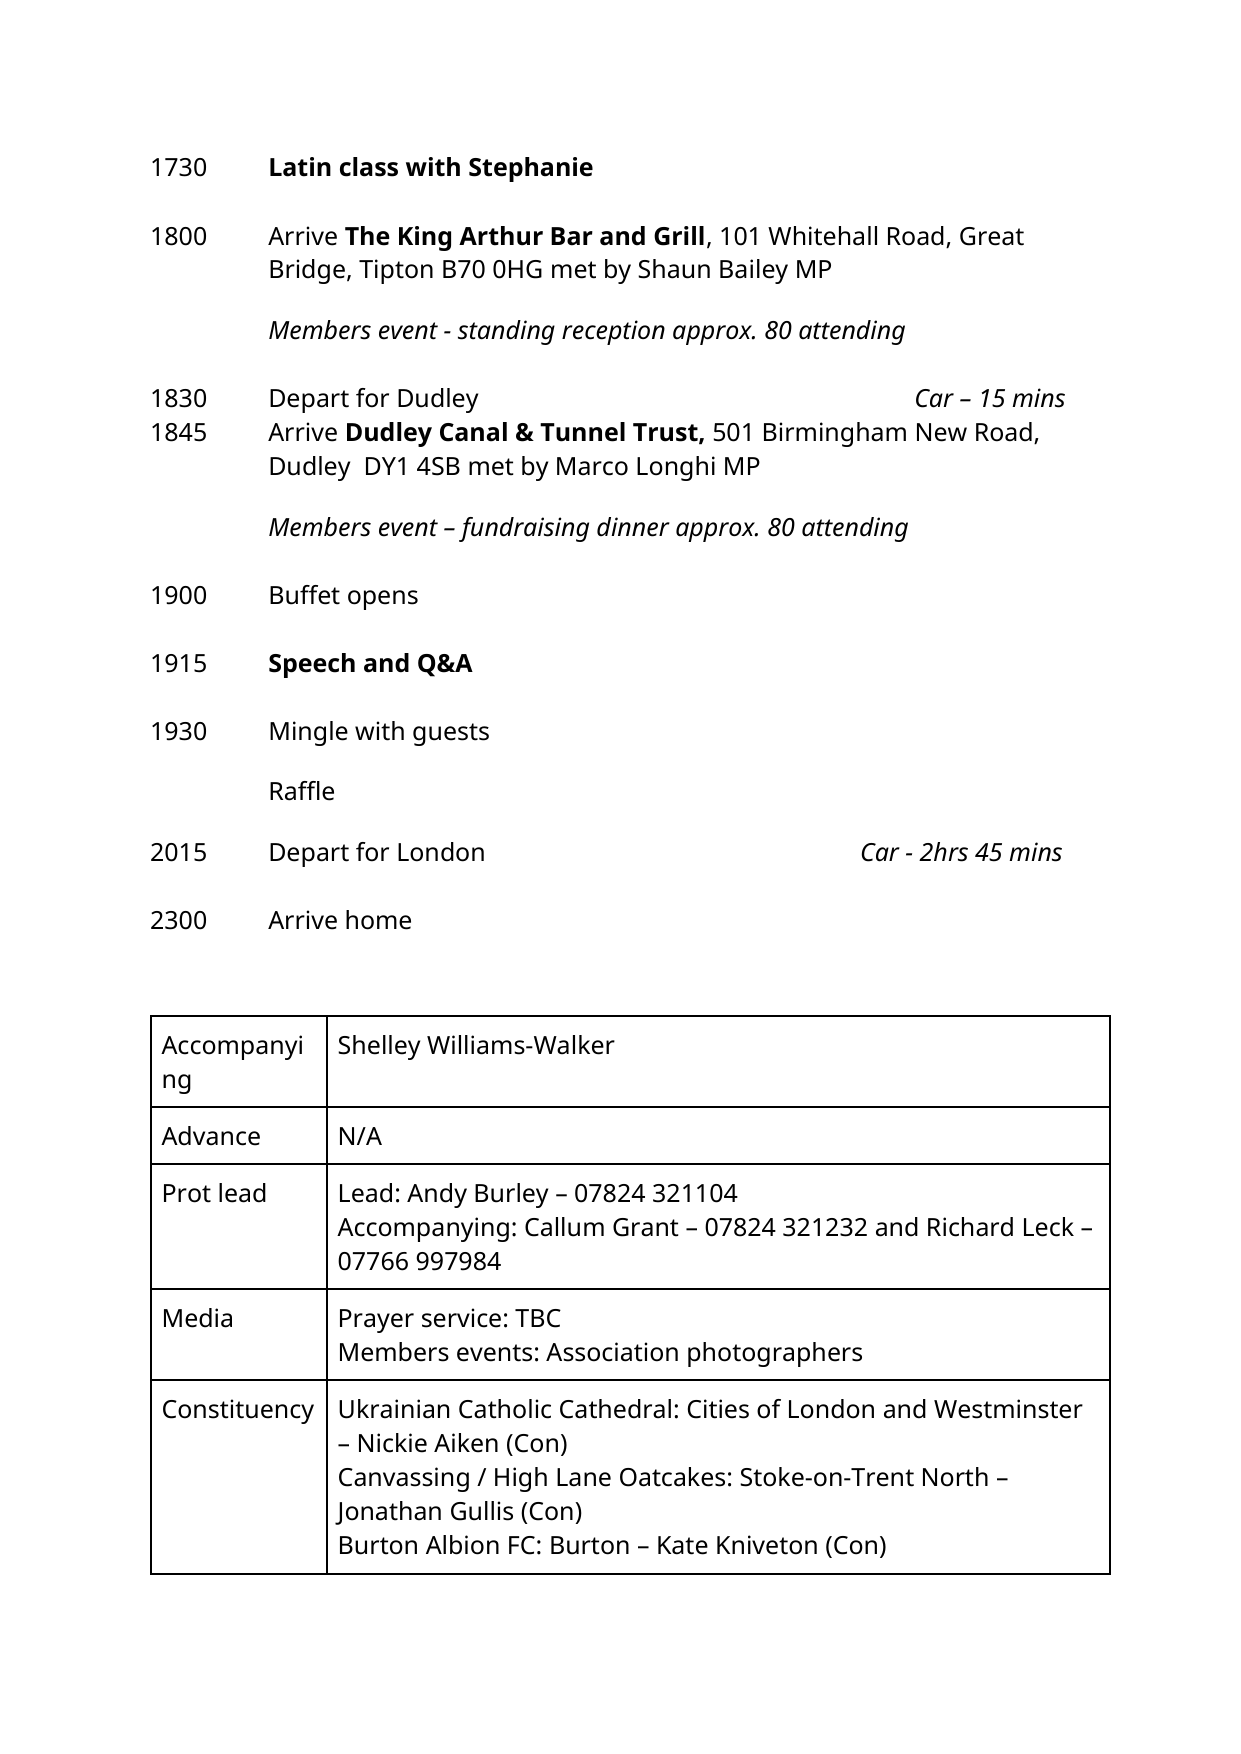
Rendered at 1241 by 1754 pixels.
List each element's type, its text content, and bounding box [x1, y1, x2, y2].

text 1800 Arrive The King Arthur Bar and Grill, 101 Whitehall Road, Great Bridge, Tipton B70 0HG met by Shaun Bailey MP [150, 218, 1090, 286]
text 1845 Arrive Dudley Canal & Tunnel Trust, 501 Birmingham New Road, Dudley DY1 4SB met by Marco Longhi MP [150, 415, 1090, 483]
table_cell Advance [152, 1108, 326, 1163]
table_header Accompanying [152, 1017, 326, 1106]
table_cell Media [152, 1290, 326, 1379]
text 1830 Depart for Dudley Car – 15 mins [150, 381, 1090, 415]
table_cell Prot lead [152, 1165, 326, 1288]
table_cell Constituency [152, 1381, 326, 1572]
text Members event - standing reception approx. 80 attending [150, 313, 1090, 347]
text 2300 Arrive home [150, 903, 1090, 937]
table_header Shelley Williams-Walker [328, 1017, 1109, 1106]
text Raffle [150, 774, 1090, 808]
table_cell Lead: Andy Burley – 07824 321104 Accompanying: Callum Grant – 07824 321232 and Richard Leck – 07766 997984 [328, 1165, 1109, 1288]
table_cell N/A [328, 1108, 1109, 1163]
text 1930 Mingle with guests [150, 714, 1090, 748]
text 1900 Buffet opens [150, 577, 1090, 611]
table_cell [328, 1381, 1109, 1572]
table_cell Prayer service: TBC Members events: Association photographers [328, 1290, 1109, 1379]
text 2015 Depart for London Car - 2hrs 45 mins [150, 834, 1090, 868]
text 1730 Latin class with Stephanie [150, 150, 1090, 184]
text Members event – fundraising dinner approx. 80 attending [150, 509, 1090, 543]
text 1915 Speech and Q&A [150, 646, 1090, 679]
